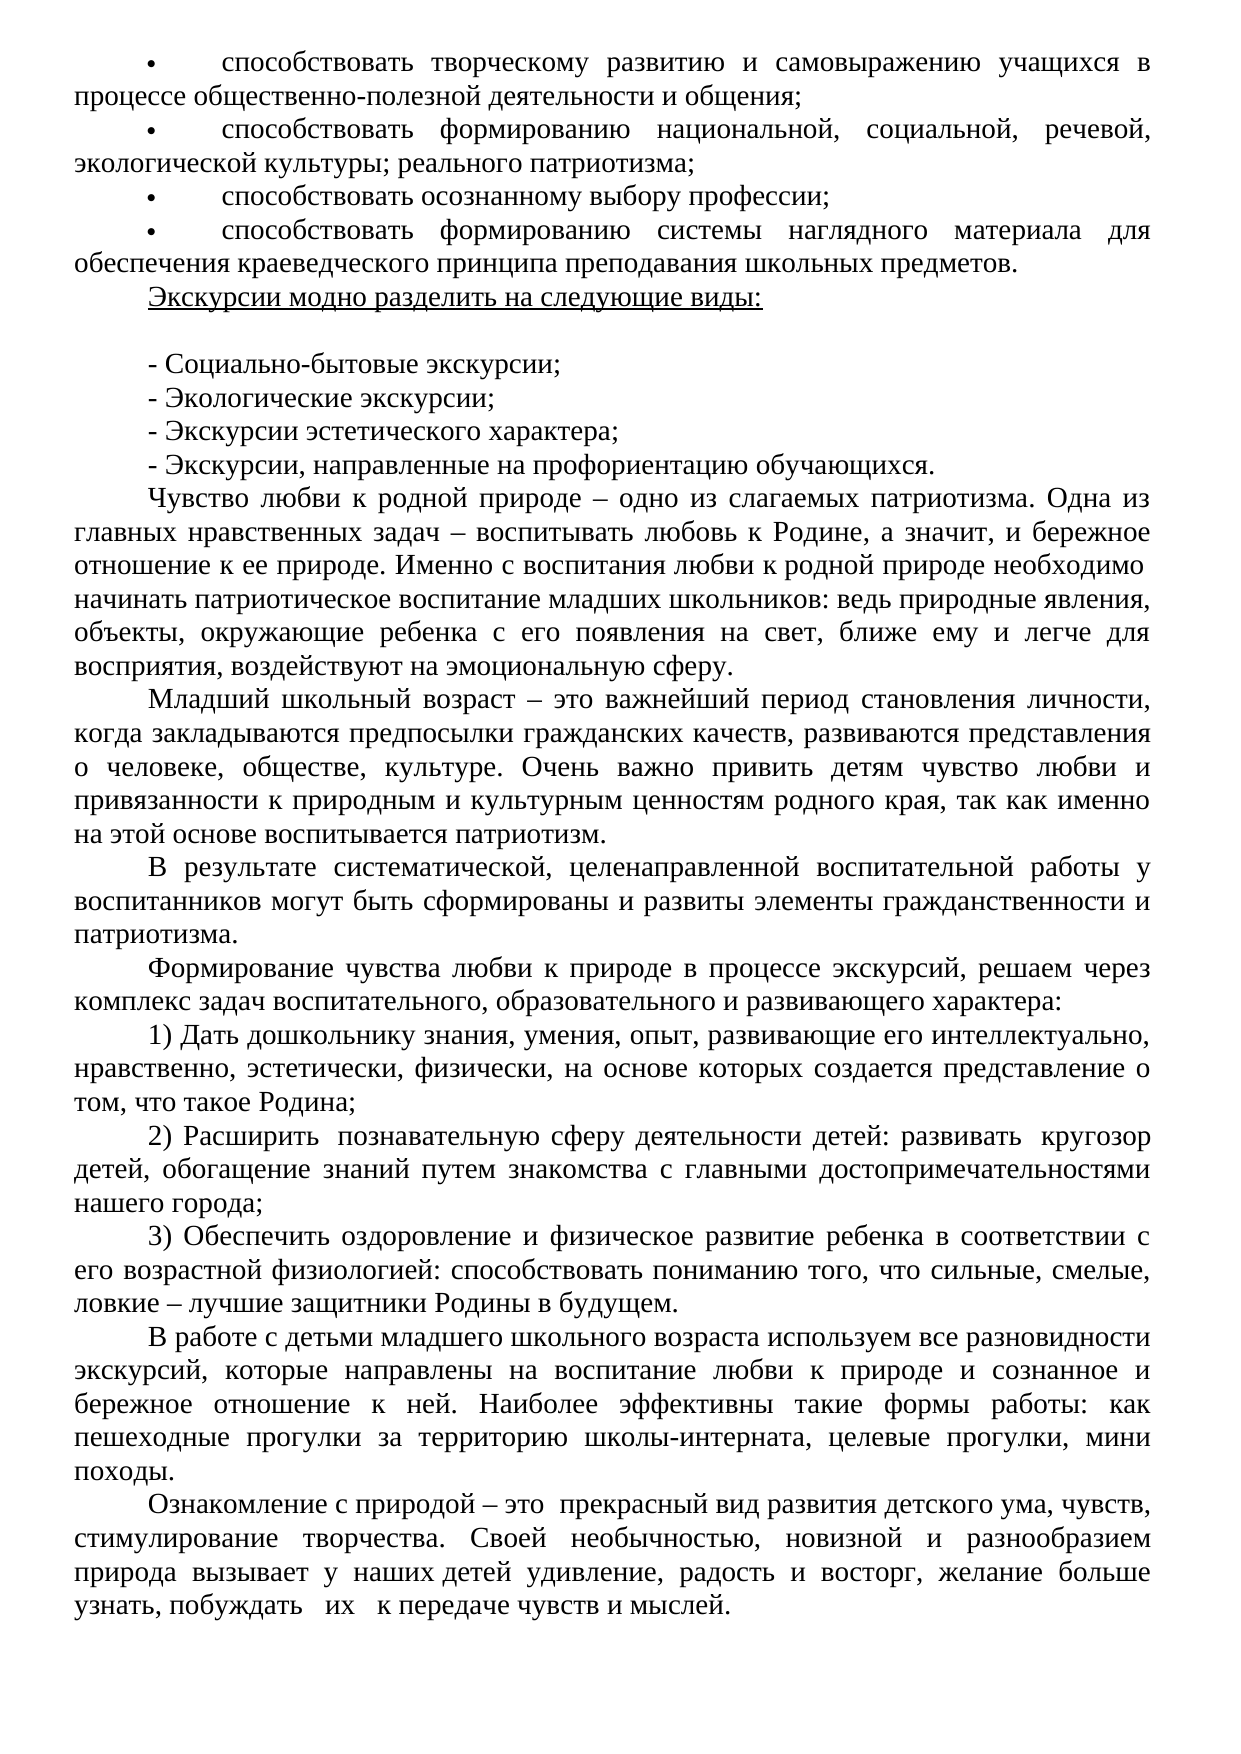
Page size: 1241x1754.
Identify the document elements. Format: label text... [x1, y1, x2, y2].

text 3) Обеспечить оздоровление и физическое развитие ребенка в соответствии с его возрастной физиологией: способствовать пониманию того, что сильные, смелые, ловкие – лучшие защитники Родины в будущем. [74, 1218, 1152, 1319]
text - Экскурсии эстетического характера; [74, 413, 1152, 447]
list способствовать осознанному выбору профессии; [74, 178, 1152, 212]
text 2) Расширить познавательную сферу деятельности детей: развивать кругозор детей, обогащение знаний путем знакомства с главными достопримечательностями нашего города; [74, 1118, 1152, 1218]
text В работе с детьми младшего школьного возраста используем все разновидности экскурсий, которые направлены на воспитание любви к природе и сознанное и бережное отношение к ней. Наиболее эффективны такие формы работы: как пешеходные прогулки за территорию школы-интерната, целевые прогулки, мини походы. [74, 1319, 1152, 1487]
text Ознакомление с природой – это прекрасный вид развития детского ума, чувств, стимулирование творчества. Своей необычностью, новизной и разнообразием природа вызывает у наших детей удивление, радость и восторг, желание больше узнать, побуждать их к передаче чувств и мыслей. [74, 1487, 1152, 1621]
text 1) Дать дошкольнику знания, умения, опыт, развивающие его интеллектуально, нравственно, эстетически, физически, на основе которых создается представление о том, что такое Родина; [74, 1017, 1152, 1118]
text - Экологические экскурсии; [74, 380, 1152, 413]
text Чувство любви к родной природе – одно из слагаемых патриотизма. Одна из главных нравственных задач – воспитывать любовь к Родине, а значит, и бережное отношение к ее природе. Именно с воспитания любви к родной природе необходимо начинать патриотическое воспитание младших школьников: ведь природные явления, объекты, окружающие ребенка с его появления на свет, ближе ему и легче для восприятия, воздействуют на эмоциональную сферу. [74, 480, 1152, 682]
text Экскурсии модно разделить на следующие виды: [74, 279, 1152, 313]
list способствовать творческому развитию и самовыражению учащихся в процессе общественно-полезной деятельности и общения; [74, 44, 1152, 111]
text Формирование чувства любви к природе в процессе экскурсий, решаем через комплекс задач воспитательного, образовательного и развивающего характера: [74, 950, 1152, 1017]
text В результате систематической, целенаправленной воспитательной работы у воспитанников могут быть сформированы и развиты элементы гражданственности и патриотизма. [74, 849, 1152, 950]
text - Социально-бытовые экскурсии; [74, 346, 1152, 380]
text Младший школьный возраст – это важнейший период становления личности, когда закладываются предпосылки гражданских качеств, развиваются представления о человеке, обществе, культуре. Очень важно привить детям чувство любви и привязанности к природным и культурным ценностям родного края, так как именно на этой основе воспитывается патриотизм. [74, 682, 1152, 849]
list способствовать формированию системы наглядного материала для обеспечения краеведческого принципа преподавания школьных предметов. [74, 212, 1152, 279]
text - Экскурсии, направленные на профориентацию обучающихся. [74, 447, 1152, 480]
list способствовать формированию национальной, социальной, речевой, экологической культуры; реального патриотизма; [74, 111, 1152, 178]
